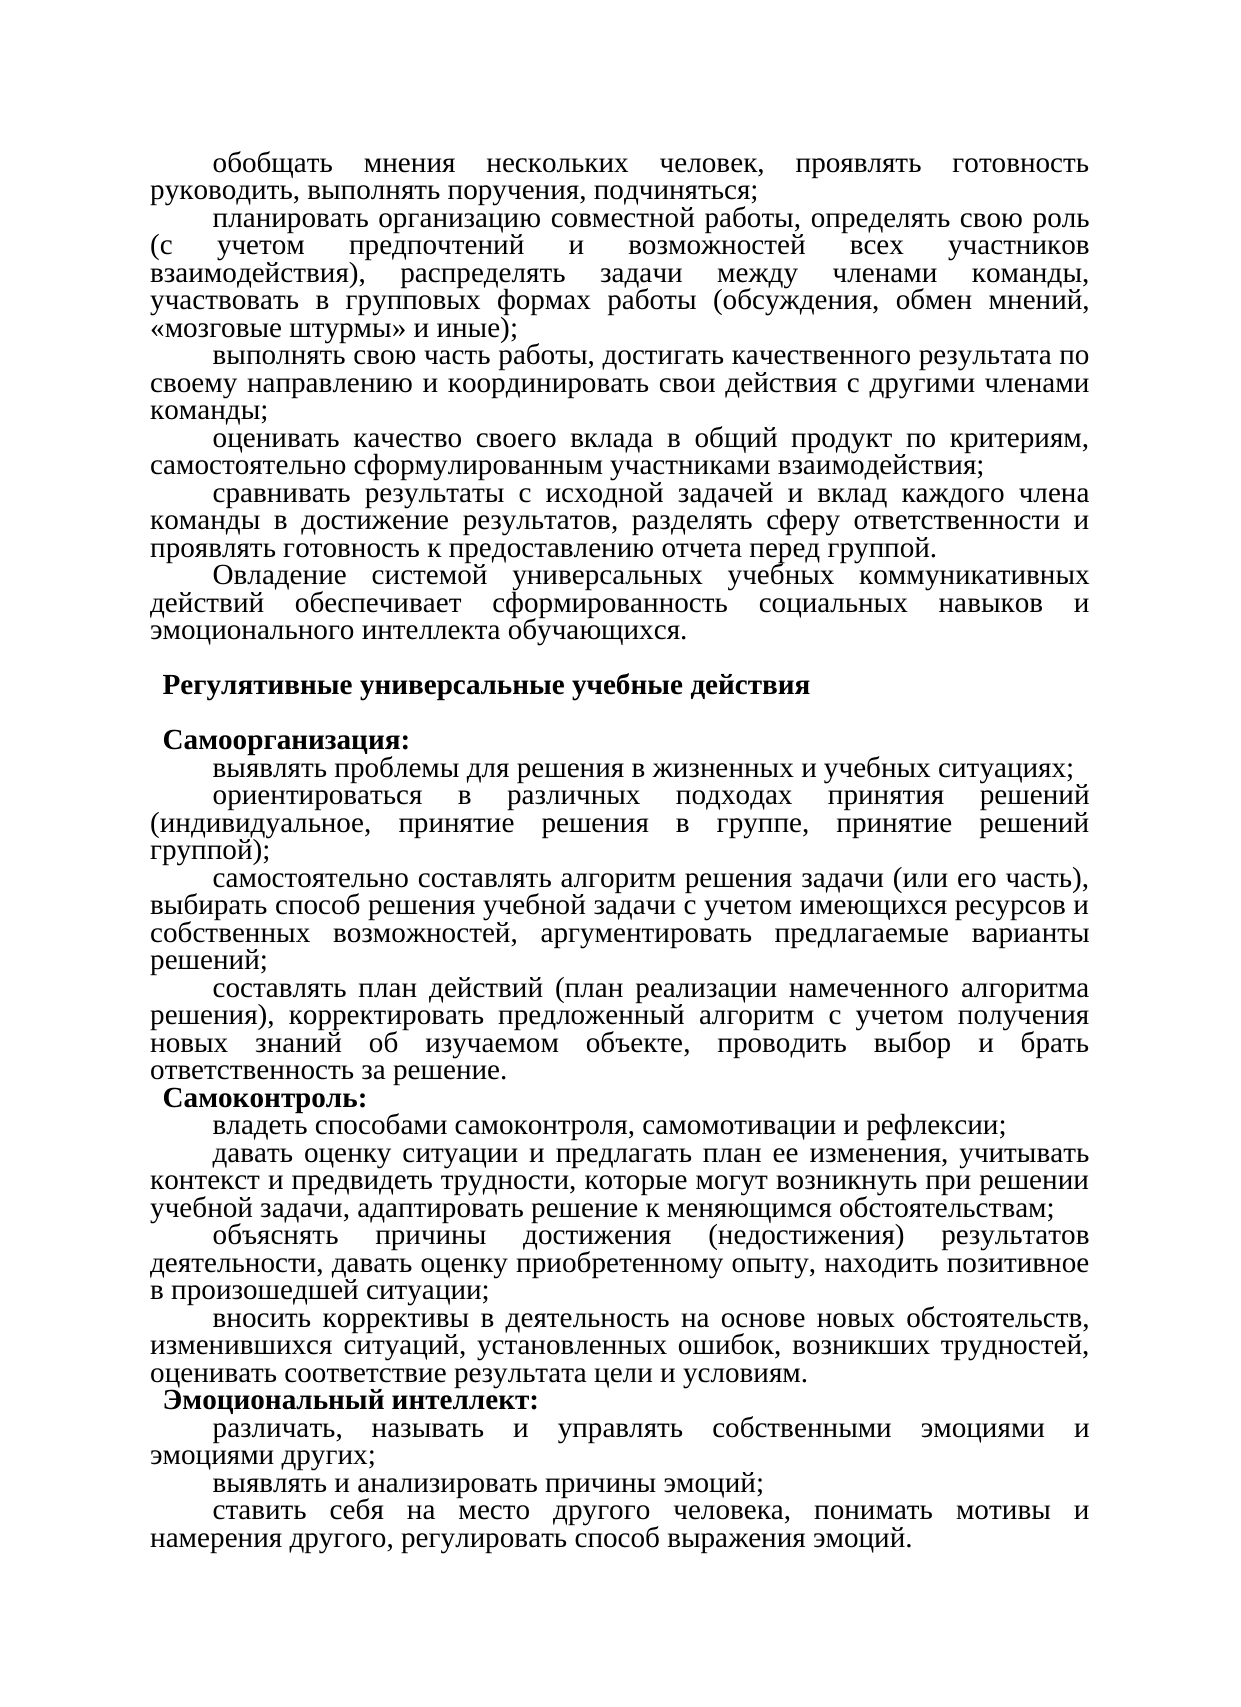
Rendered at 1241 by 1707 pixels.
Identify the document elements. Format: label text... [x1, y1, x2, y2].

text сравнивать результаты с исходной задачей и вклад каждого члена команды в достижение результатов, разделять сферу ответственности и проявлять готовность к предоставлению отчета перед группой. [150, 480, 1090, 562]
text Регулятивные универсальные учебные действия [162, 672, 1090, 700]
text оценивать качество своего вклада в общий продукт по критериям, самостоятельно сформулированным участниками взаимодействия; [150, 425, 1090, 480]
text выполнять свою часть работы, достигать качественного результата по своему направлению и координировать свои действия с другими членами команды; [150, 342, 1090, 425]
text составлять план действий (план реализации намеченного алгоритма решения), корректировать предложенный алгоритм с учетом получения новых знаний об изучаемом объекте, проводить выбор и брать ответственность за решение. [150, 975, 1090, 1085]
text выявлять и анализировать причины эмоций; [150, 1470, 1090, 1497]
text самостоятельно составлять алгоритм решения задачи (или его часть), выбирать способ решения учебной задачи с учетом имеющихся ресурсов и собственных возможностей, аргументировать предлагаемые варианты решений; [150, 865, 1090, 975]
text объяснять причины достижения (недостижения) результатов деятельности, давать оценку приобретенному опыту, находить позитивное в произошедшей ситуации; [150, 1222, 1090, 1305]
text различать, называть и управлять собственными эмоциями и эмоциями других; [150, 1415, 1090, 1470]
text владеть способами самоконтроля, самомотивации и рефлексии; [150, 1112, 1090, 1140]
text обобщать мнения нескольких человек, проявлять готовность руководить, выполнять поручения, подчиняться; [150, 150, 1090, 205]
text Эмоциональный интеллект: [162, 1387, 1090, 1415]
text давать оценку ситуации и предлагать план ее изменения, учитывать контекст и предвидеть трудности, которые могут возникнуть при решении учебной задачи, адаптировать решение к меняющимся обстоятельствам; [150, 1140, 1090, 1222]
text ставить себя на место другого человека, понимать мотивы и намерения другого, регулировать способ выражения эмоций. [150, 1497, 1090, 1552]
text Овладение системой универсальных учебных коммуникативных действий обеспечивает сформированность социальных навыков и эмоционального интеллекта обучающихся. [150, 562, 1090, 645]
text вносить коррективы в деятельность на основе новых обстоятельств, изменившихся ситуаций, установленных ошибок, возникших трудностей, оценивать соответствие результата цели и условиям. [150, 1305, 1090, 1387]
text планировать организацию совместной работы, определять свою роль (с учетом предпочтений и возможностей всех участников взаимодействия), распределять задачи между членами команды, участвовать в групповых формах работы (обсуждения, обмен мнений, «мозговые штурмы» и иные); [150, 205, 1090, 342]
text ориентироваться в различных подходах принятия решений (индивидуальное, принятие решения в группе, принятие решений группой); [150, 782, 1090, 865]
text выявлять проблемы для решения в жизненных и учебных ситуациях; [150, 755, 1090, 782]
text Самоорганизация: [162, 727, 1090, 755]
text Самоконтроль: [162, 1085, 1090, 1112]
